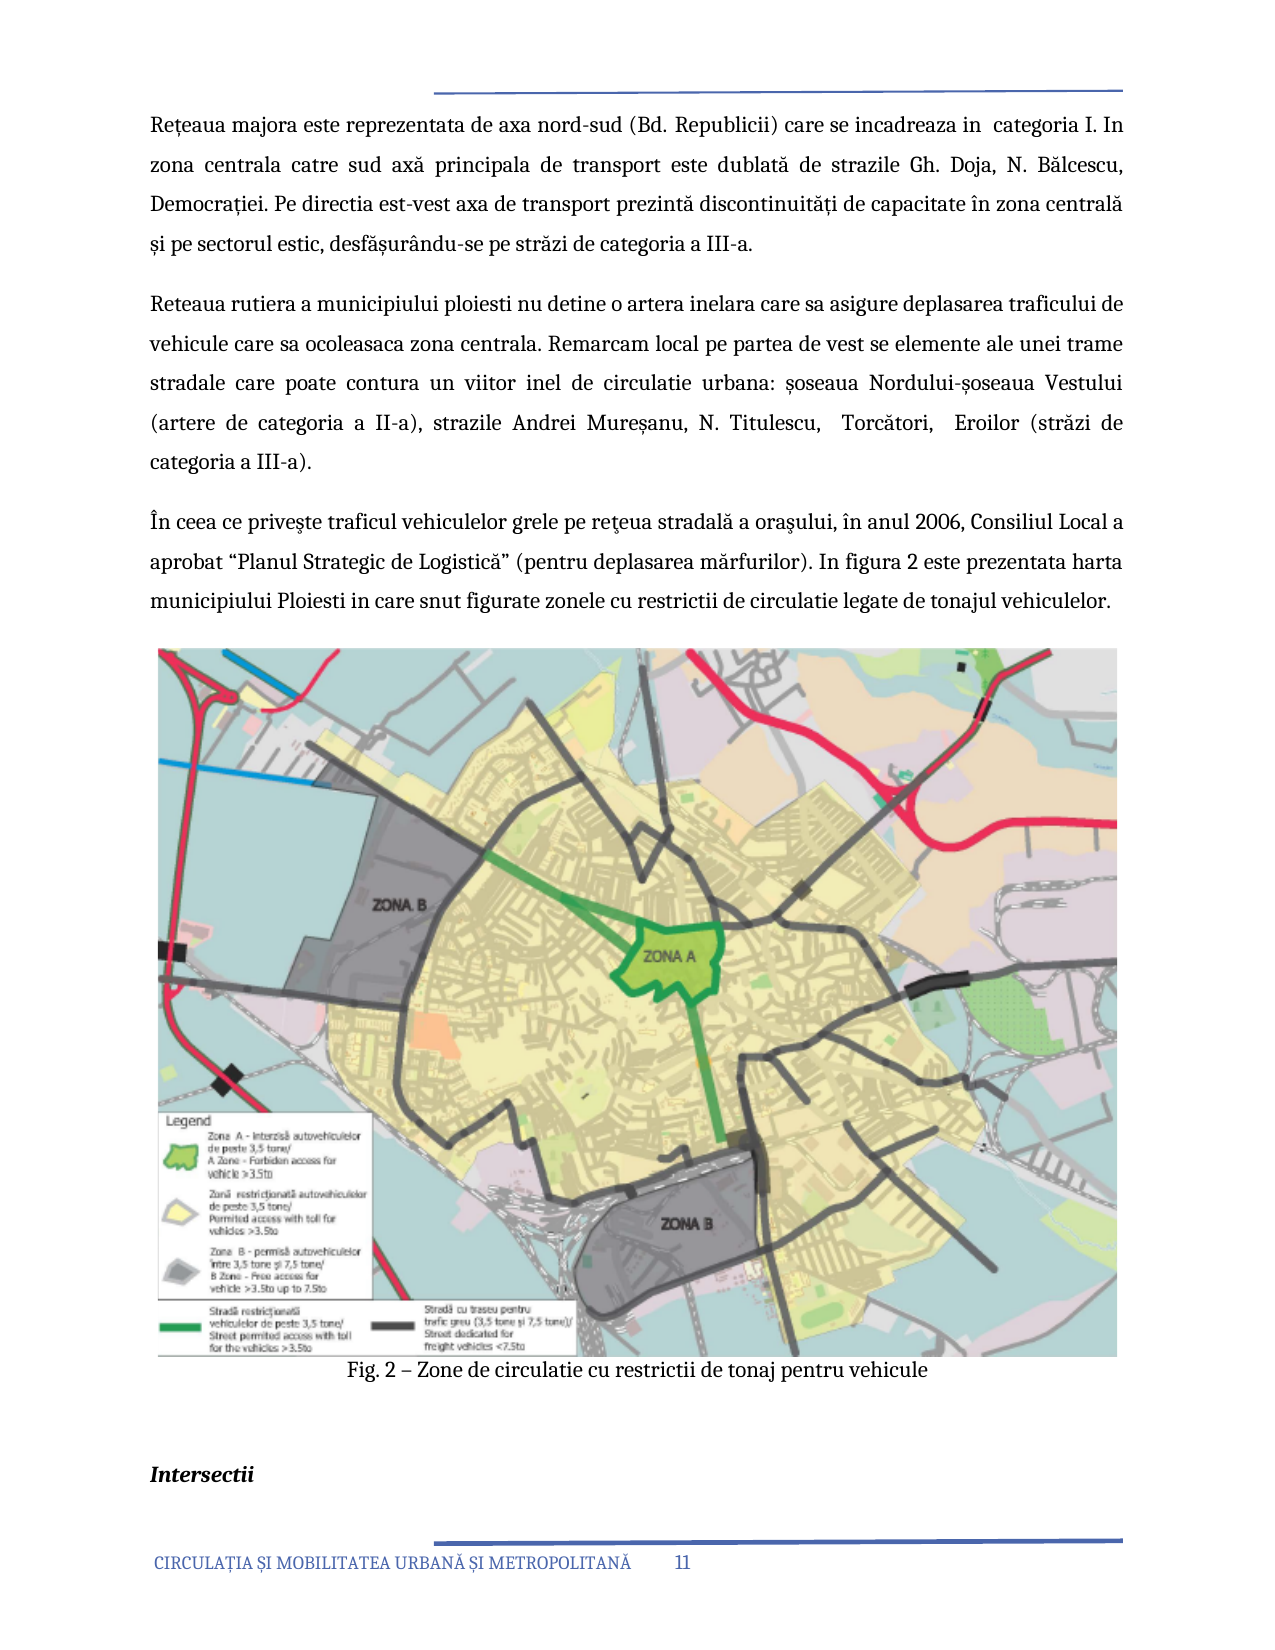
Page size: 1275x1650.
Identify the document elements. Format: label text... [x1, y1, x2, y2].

text Fig. 2 – Zone de circulatie cu restrictii de tonaj pentru vehicule [150, 1357, 1125, 1383]
text Intersectii [150, 1462, 1125, 1488]
text Reteaua rutiera a municipiului ploiesti nu detine o artera inelara care sa asigure deplasarea traficului de vehicule care sa ocoleasaca zona centrala. Remarcam local pe partea de vest se elemente ale unei trame stradale care poate contura un viitor inel de circulatie urbana: șoseaua Nordului-șoseaua Vestului (artere de categoria a II-a), strazile Andrei Mureșanu, N. Titulescu, Torcători, Eroilor (străzi de categoria a III-a). [150, 291, 1125, 475]
text Rețeaua majora este reprezentata de axa nord-sud (Bd. Republicii) care se incadreaza in categoria I. In zona centrala catre sud axă principala de transport este dublată de strazile Gh. Doja, N. Bălcescu, Democrației. Pe directia est-vest axa de transport prezintă discontinuități de capacitate în zona centrală și pe sectorul estic, desfășurându-se pe străzi de categoria a III-a. [150, 112, 1125, 257]
picture [157, 648, 1118, 1357]
text În ceea ce priveşte traficul vehiculelor grele pe reţeua stradală a oraşului, în anul 2006, Consiliul Local a aprobat “Planul Strategic de Logistică” (pentru deplasarea mărfurilor). In figura 2 este prezentata harta municipiului Ploiesti in care snut figurate zonele cu restrictii de circulatie legate de tonajul vehiculelor. [150, 509, 1125, 614]
